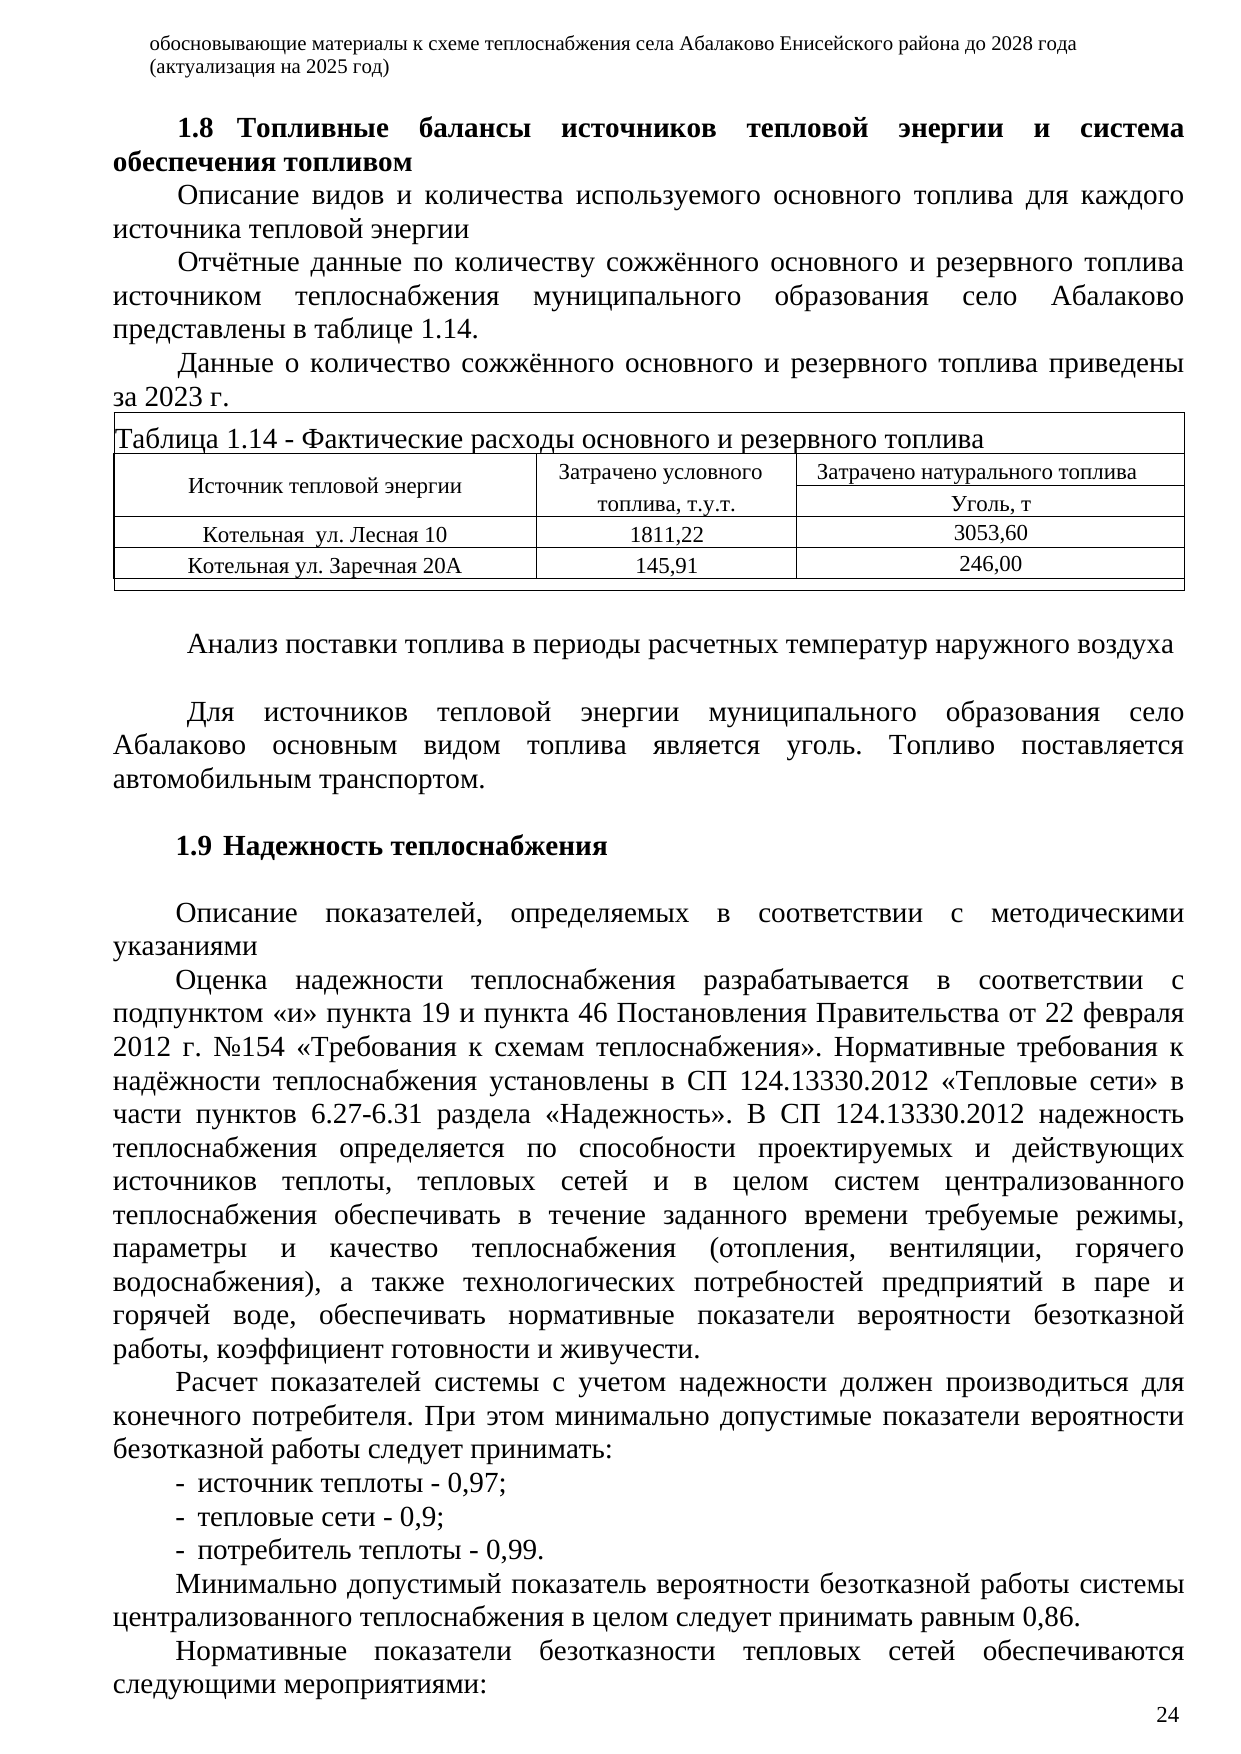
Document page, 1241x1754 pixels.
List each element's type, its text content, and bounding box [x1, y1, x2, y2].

table_cell Затрачено натурального топлива [797, 454, 1184, 485]
table_cell 145,91 [537, 548, 796, 578]
text Минимально допустимый показатель вероятности безотказной работы системы централизованного теплоснабжения в целом следует принимать равным 0,86. [113, 1566, 1185, 1633]
list Топливные балансы источников тепловой энергии и система обеспечения топливом [113, 110, 1185, 177]
text Оценка надежности теплоснабжения разрабатывается в соответствии с подпунктом «и» пункта 19 и пункта 46 Постановления Правительства от 22 февраля 2012 г. №154 «Требования к схемам теплоснабжения». Нормативные требования к надёжности теплоснабжения установлены в СП 124.13330.2012 «Тепловые сети» в части пунктов 6.27-6.31 раздела «Надежность». В СП 124.13330.2012 надежность теплоснабжения определяется по способности проектируемых и действующих источников теплоты, тепловых сетей и в целом систем централизованного теплоснабжения обеспечивать в течение заданного времени требуемые режимы, параметры и качество теплоснабжения (отопления, вентиляции, горячего водоснабжения), а также технологических потребностей предприятий в паре и горячей воде, обеспечивать нормативные показатели вероятности безотказной работы, коэффициент готовности и живучести. [113, 962, 1185, 1364]
list Надежность теплоснабжения [113, 828, 1185, 861]
table_cell Источник тепловой энергии [115, 454, 536, 516]
text Описание показателей, определяемых в соответствии с методическими указаниями [113, 895, 1185, 962]
table_cell 1811,22 [537, 517, 796, 547]
text Описание видов и количества используемого основного топлива для каждого источника тепловой энергии [113, 177, 1185, 244]
list источник теплоты - 0,97; [113, 1465, 1185, 1499]
table_cell 246,00 [797, 548, 1184, 578]
table_cell 3053,60 [797, 517, 1184, 547]
table_header Таблица 1.14 - Фактические расходы основного и резервного топлива [115, 421, 1184, 453]
table_cell топлива, т.у.т. [537, 485, 796, 516]
text Расчет показателей системы с учетом надежности должен производиться для конечного потребителя. При этом минимально допустимые показатели вероятности безотказной работы следует принимать: [113, 1364, 1185, 1465]
table_cell Котельная ул. Лесная 10 [115, 517, 536, 547]
text Нормативные показатели безотказности тепловых сетей обеспечиваются следующими мероприятиями: [113, 1633, 1185, 1700]
table_cell Затрачено условного [537, 454, 796, 485]
text Анализ поставки топлива в периоды расчетных температур наружного воздуха [113, 627, 1185, 660]
text Для источников тепловой энергии муниципального образования село Абалаково основным видом топлива является уголь. Топливо поставляется автомобильным транспортом. [113, 694, 1185, 794]
text Данные о количество сожжённого основного и резервного топлива приведены за 2023 г. [113, 345, 1185, 412]
table_cell Уголь, т [797, 486, 1184, 516]
list потребитель теплоты - 0,99. [113, 1532, 1185, 1566]
table_cell Котельная ул. Заречная 20А [115, 548, 536, 578]
list тепловые сети - 0,9; [113, 1499, 1185, 1532]
text Отчётные данные по количеству сожжённого основного и резервного топлива источником теплоснабжения муниципального образования село Абалаково представлены в таблице 1.14. [113, 244, 1185, 345]
